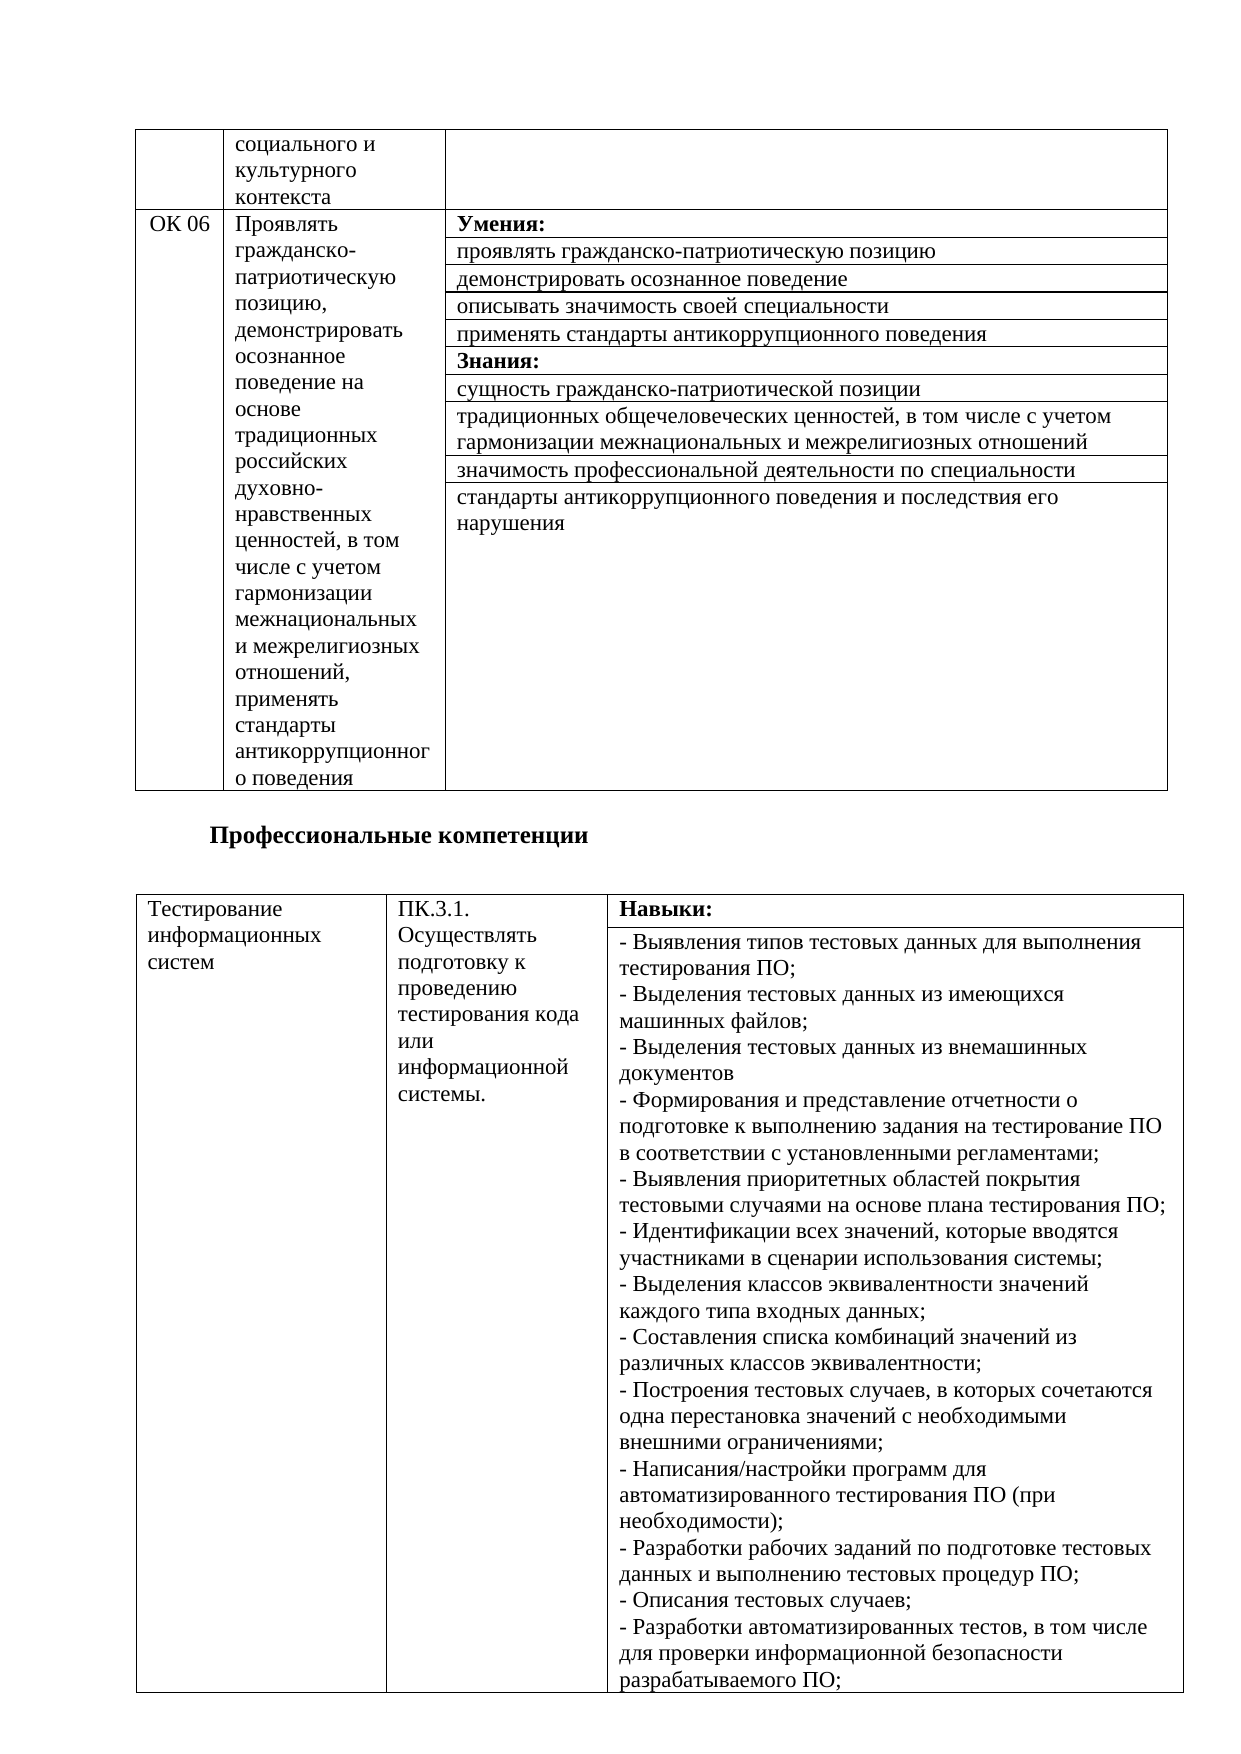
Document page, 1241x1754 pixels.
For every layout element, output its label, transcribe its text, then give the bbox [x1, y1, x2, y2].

table_header Тестирование информационных систем [137, 895, 386, 1692]
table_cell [608, 928, 1183, 1692]
table_cell Знания: [446, 347, 1167, 373]
table_cell применять стандарты антикоррупционного поведения [446, 320, 1167, 346]
table_cell сущность гражданско-патриотической позиции [446, 375, 1167, 401]
table_cell описывать значимость своей специальности [446, 293, 1167, 319]
table_cell значимость профессиональной деятельности по специальности [446, 456, 1167, 482]
table_cell стандарты антикоррупционного поведения и последствия его нарушения [446, 483, 1167, 790]
table_cell проявлять гражданско-патриотическую позицию [446, 238, 1167, 264]
table_cell Умения: [446, 210, 1167, 237]
table_cell Проявлять гражданско-патриотическую позицию, демонстрировать осознанное поведение на основе традиционных российских духовно-нравственных ценностей, в том числе с учетом гармонизации межнациональных и межрелигиозных отношений, применять стандарты антикоррупционного поведения [224, 210, 445, 790]
table_header ПК.3.1. Осуществлять подготовку к проведению тестирования кода или информационной системы. [387, 895, 607, 1692]
table_cell ОК 06 [136, 210, 223, 790]
table_cell демонстрировать осознанное поведение [446, 265, 1167, 291]
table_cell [446, 130, 1167, 209]
text Профессиональные компетенции [135, 820, 1167, 848]
table_header Навыки: [608, 895, 1183, 927]
table_cell традиционных общечеловеческих ценностей, в том числе с учетом гармонизации межнациональных и межрелигиозных отношений [446, 402, 1167, 455]
